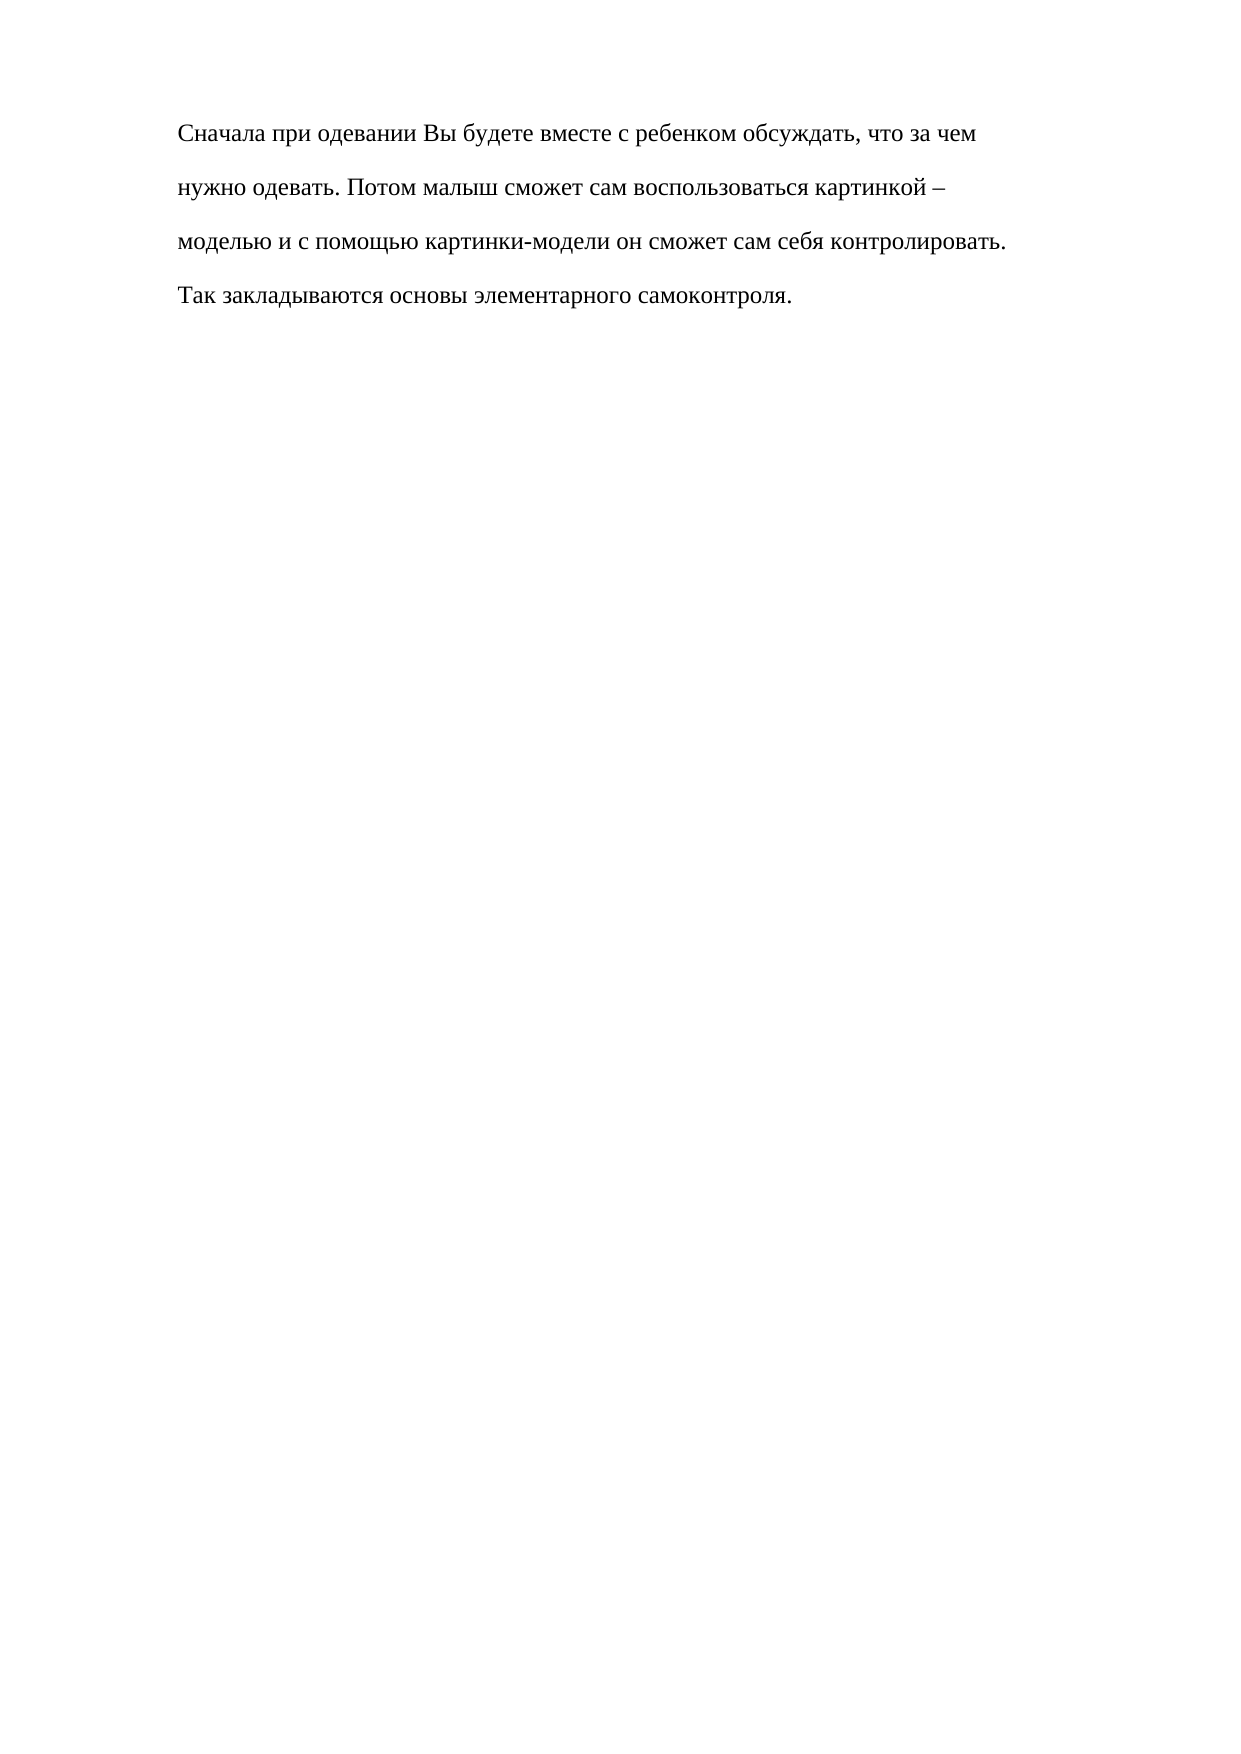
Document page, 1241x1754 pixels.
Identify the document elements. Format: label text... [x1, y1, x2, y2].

text Сначала при одевании Вы будете вместе с ребенком обсуждать, что за чем [177, 118, 1152, 147]
text моделью и с помощью картинки-модели он сможет сам себя контролировать. [177, 226, 1152, 254]
text Так закладываются основы элементарного самоконтроля. [177, 280, 1152, 308]
text нужно одевать. Потом малыш сможет сам воспользоваться картинкой – [177, 172, 1152, 201]
